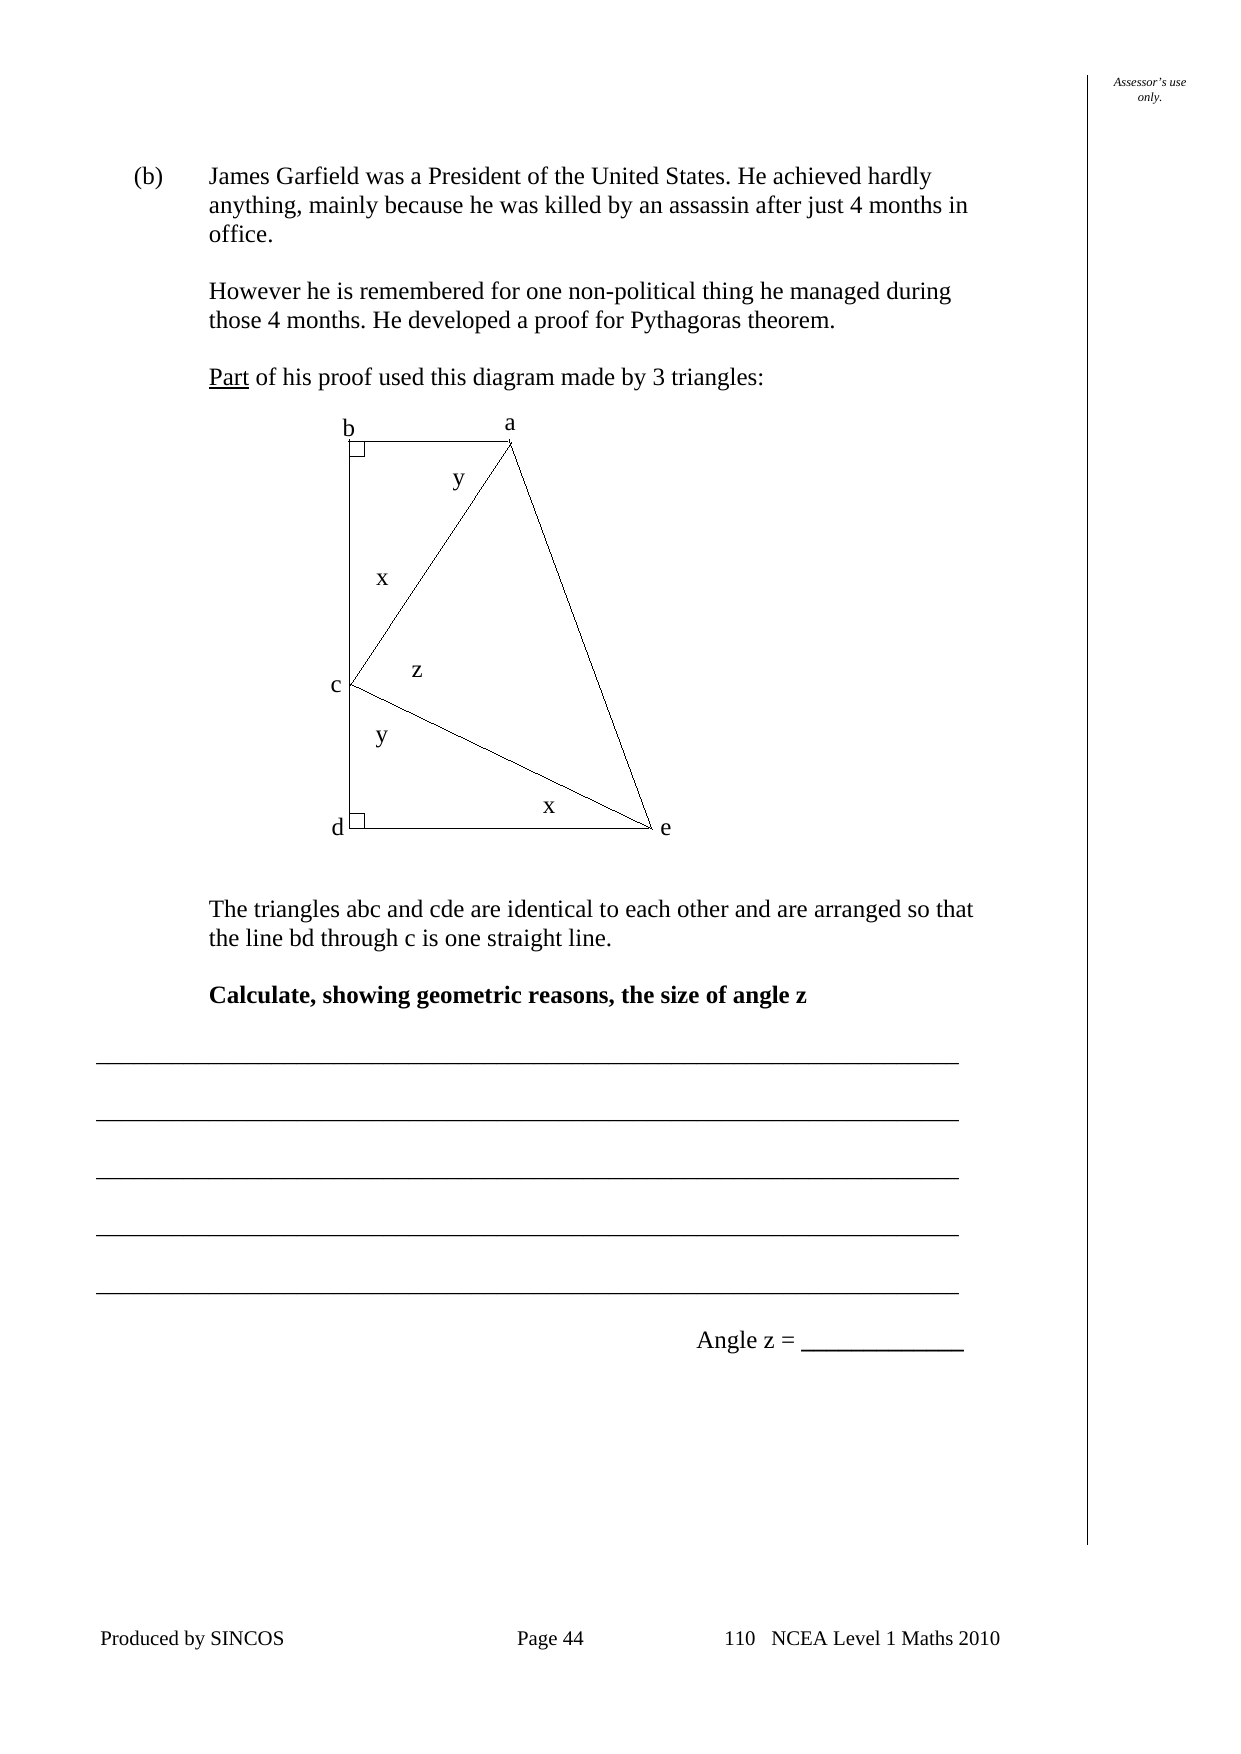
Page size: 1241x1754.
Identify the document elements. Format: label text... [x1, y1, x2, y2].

text Part of his proof used this diagram made by 3 triangles: [209, 362, 1004, 391]
text The triangles abc and cde are identical to each other and are arranged so that the line bd through c is one straight line. [209, 894, 1004, 952]
text _____________________________________________________________________ [96, 1268, 1004, 1297]
text Calculate, showing geometric reasons, the size of angle z [209, 981, 1004, 1009]
text (b) James Garfield was a President of the . He achieved hardly anything, mainly because he was killed by an assassin after just 4 months in office. [134, 161, 1004, 247]
text _____________________________________________________________________ [96, 1211, 1004, 1239]
text Angle z = _____________ [96, 1326, 1004, 1354]
text _____________________________________________________________________ [96, 1153, 1004, 1182]
text However he is remembered for one non-political thing he managed during those 4 months. He developed a proof for Pythagoras theorem. [209, 276, 1004, 334]
text _____________________________________________________________________ [96, 1096, 1004, 1124]
text _____________________________________________________________________ [96, 1038, 1004, 1067]
